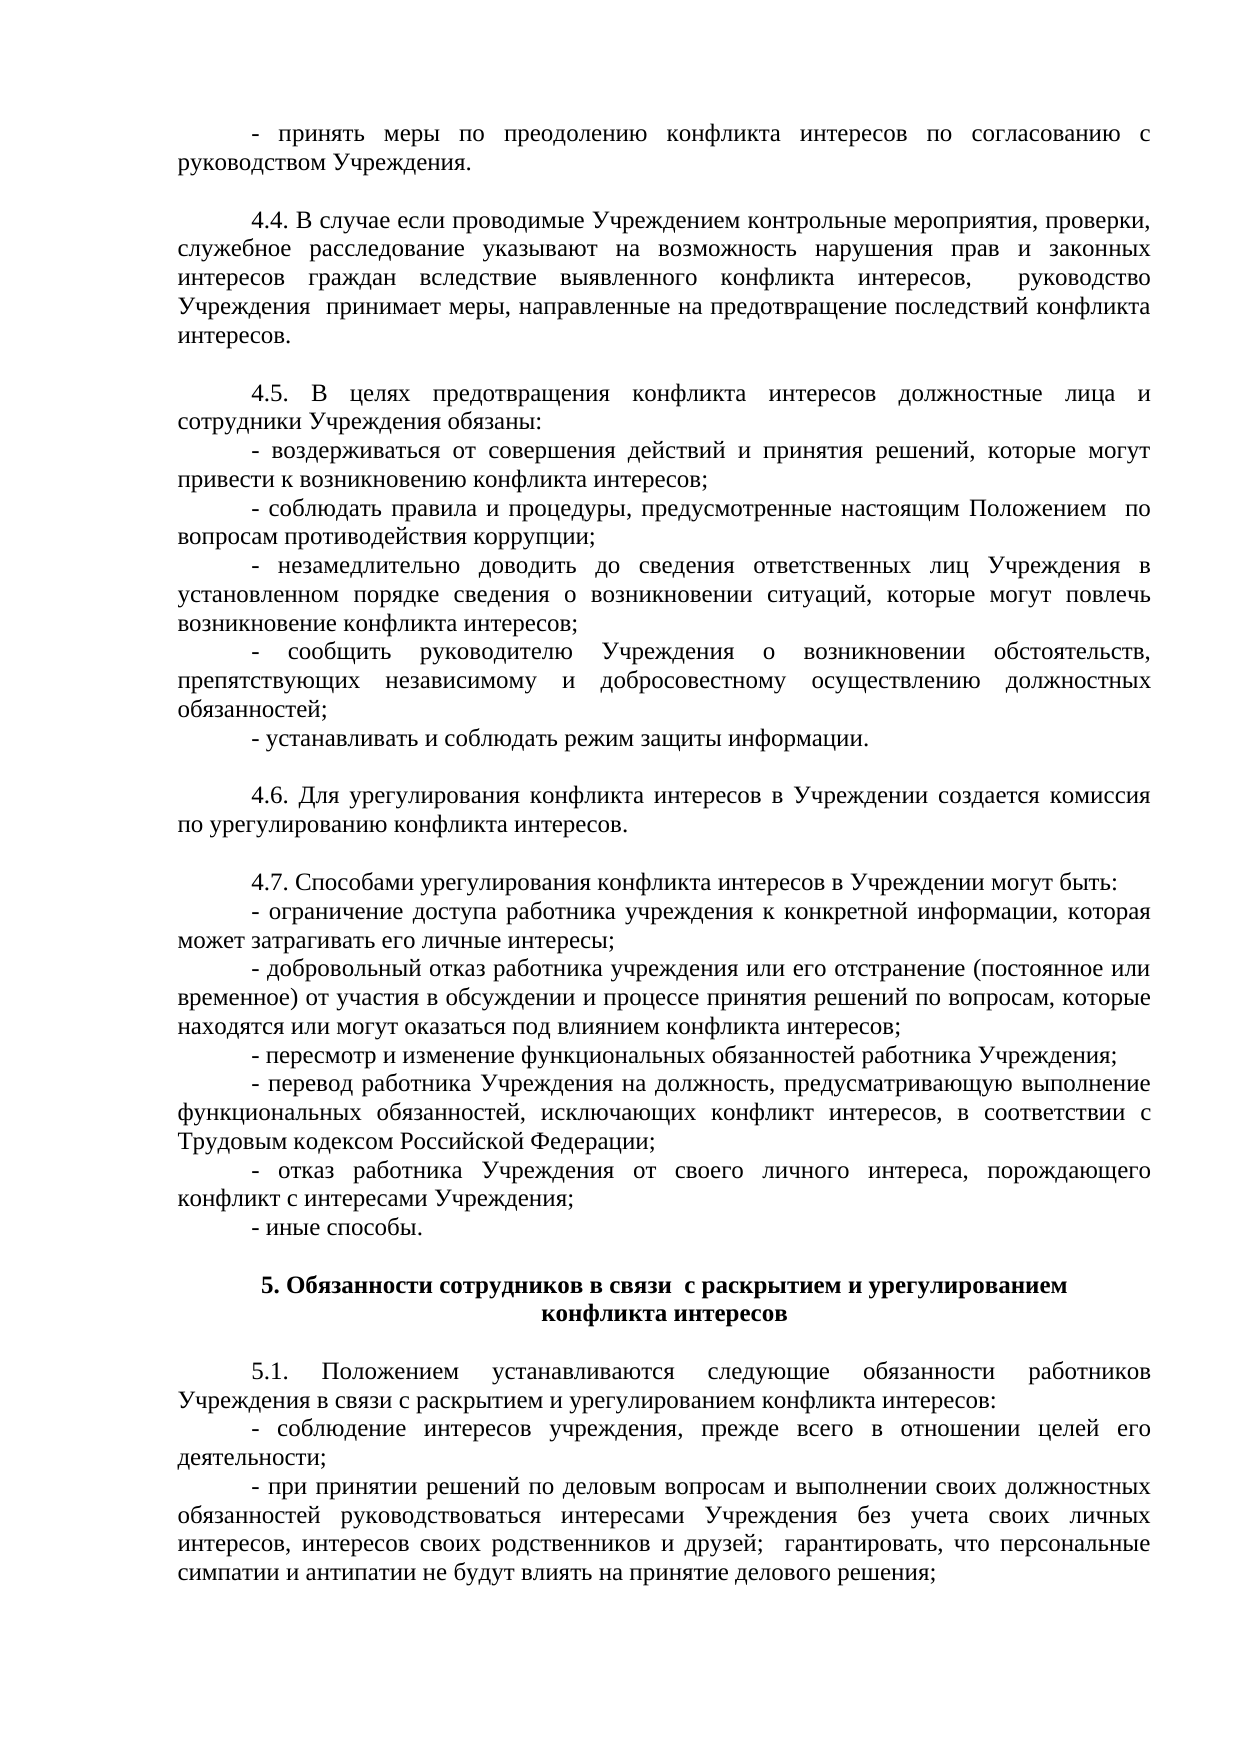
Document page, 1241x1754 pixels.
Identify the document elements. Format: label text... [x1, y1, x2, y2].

text конфликта интересов [177, 1298, 1152, 1327]
text - устанавливать и соблюдать режим защиты информации. [177, 723, 1152, 751]
text - пересмотр и изменение функциональных обязанностей работника Учреждения; [177, 1040, 1152, 1068]
text 4.7. Способами урегулирования конфликта интересов в Учреждении могут быть: [177, 867, 1152, 896]
text - соблюдение интересов учреждения, прежде всего в отношении целей его деятельности; [177, 1413, 1152, 1471]
text - иные способы. [177, 1212, 1152, 1241]
text - принять меры по преодолению конфликта интересов по согласованию с руководством Учреждения. [177, 118, 1152, 176]
text - добровольный отказ работника учреждения или его отстранение (постоянное или временное) от участия в обсуждении и процессе принятия решений по вопросам, которые находятся или могут оказаться под влиянием конфликта интересов; [177, 953, 1152, 1040]
text - незамедлительно доводить до сведения ответственных лиц Учреждения в установленном порядке сведения о возникновении ситуаций, которые могут повлечь возникновение конфликта интересов; [177, 550, 1152, 636]
text 5. Обязанности сотрудников в связи с раскрытием и урегулированием [177, 1270, 1152, 1298]
text 4.6. Для урегулирования конфликта интересов в Учреждении создается комиссия по урегулированию конфликта интересов. [177, 781, 1152, 838]
text - соблюдать правила и процедуры, предусмотренные настоящим Положением по вопросам противодействия коррупции; [177, 493, 1152, 550]
text - перевод работника Учреждения на должность, предусматривающую выполнение функциональных обязанностей, исключающих конфликт интересов, в соответствии с Трудовым кодексом Российской Федерации; [177, 1068, 1152, 1155]
text 5.1. Положением устанавливаются следующие обязанности работников Учреждения в связи с раскрытием и урегулированием конфликта интересов: [177, 1356, 1152, 1413]
text - сообщить руководителю Учреждения о возникновении обстоятельств, препятствующих независимому и добросовестному осуществлению должностных обязанностей; [177, 636, 1152, 723]
text - отказ работника Учреждения от своего личного интереса, порождающего конфликт с интересами Учреждения; [177, 1155, 1152, 1212]
text - воздерживаться от совершения действий и принятия решений, которые могут привести к возникновению конфликта интересов; [177, 435, 1152, 493]
text - ограничение доступа работника учреждения к конкретной информации, которая может затрагивать его личные интересы; [177, 896, 1152, 953]
text 4.4. В случае если проводимые Учреждением контрольные мероприятия, проверки, служебное расследование указывают на возможность нарушения прав и законных интересов граждан вследствие выявленного конфликта интересов, руководство Учреждения принимает меры, направленные на предотвращение последствий конфликта интересов. [177, 205, 1152, 348]
text 4.5. В целях предотвращения конфликта интересов должностные лица и сотрудники Учреждения обязаны: [177, 378, 1152, 435]
text - при принятии решений по деловым вопросам и выполнении своих должностных обязанностей руководствоваться интересами Учреждения без учета своих личных интересов, интересов своих родственников и друзей; гарантировать, что персональные симпатии и антипатии не будут влиять на принятие делового решения; [177, 1471, 1152, 1586]
